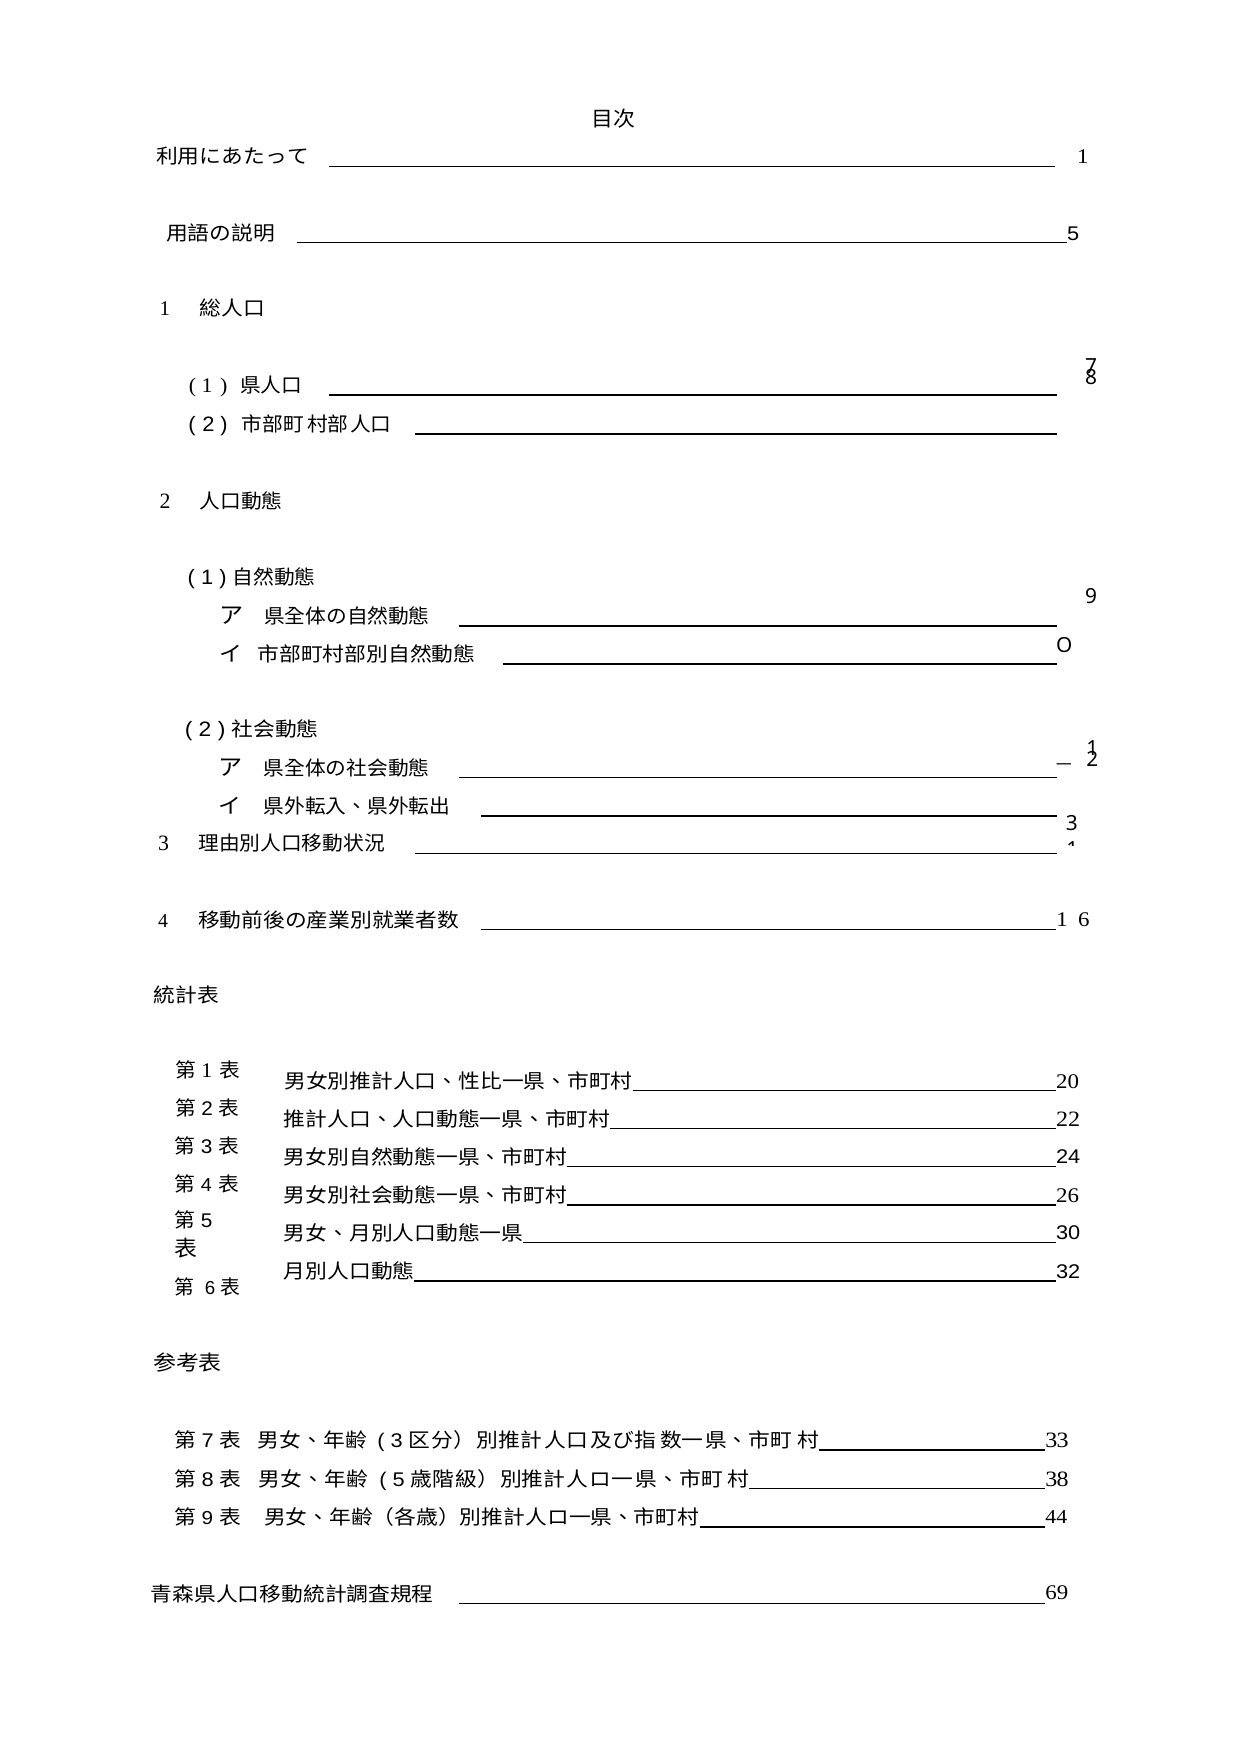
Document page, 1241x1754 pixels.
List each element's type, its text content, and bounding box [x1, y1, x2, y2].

text 第 6 表 [174, 1273, 240, 1301]
text 利用にあたって 1 [71, 143, 1173, 170]
text 第 7 表 男女、年齢 ( 3 区分）別推計人口及び指数一県、市町村 33 第 8 表 男女、年齢 ( 5 歳階級）別推計人ロ一県、市町村 38 第 9 表 男女、年齢（各歳）別推計人ロ一県、市町村 44 [174, 1426, 1070, 1530]
list 理由別人口移動状況 [158, 830, 1173, 857]
text 第 3 表 [174, 1132, 240, 1159]
text ア 県全体の自然動態 [219, 599, 1173, 630]
text イ 県外転入、県外転出 [219, 791, 1173, 819]
text 男女別推計人口、性比一県、市町村 20 推計人口、人口動態一県、市町村 22 男女別自然動態一県、市町村 24 男女別社会動態一県、市町村 26 男女、月別人口動態一県 30 月別人口動態 32 [284, 1067, 1081, 1284]
text 統計表 [153, 981, 1173, 1008]
text 青森県人口移動統計調査規程 69 [151, 1580, 1173, 1607]
text 用語の説明 5 [71, 219, 1173, 246]
text イ 市部町村部別自然動態 [219, 639, 1173, 668]
text ( 2 ) 社会動態 [184, 716, 1173, 742]
text ( 1 ) 県人口 [72, 371, 1173, 398]
text ア 県全体の社会動態 [219, 751, 1173, 782]
text 第 1 表 [175, 1056, 240, 1083]
text ( 2 ) 市部町村部人口 [71, 410, 1173, 437]
list 総人口 [159, 294, 1173, 321]
text 目次 [71, 104, 1156, 132]
text ( 1 ) 自然動態 [187, 563, 1173, 590]
text 第 4 表 [174, 1170, 240, 1197]
text 参考表 [153, 1348, 1173, 1377]
text 第 5 表 [174, 1206, 240, 1263]
list 人口動態 [159, 487, 1173, 514]
text 第 2 表 [175, 1094, 240, 1122]
list 移動前後の産業別就業者数 1 6 [158, 906, 1173, 933]
